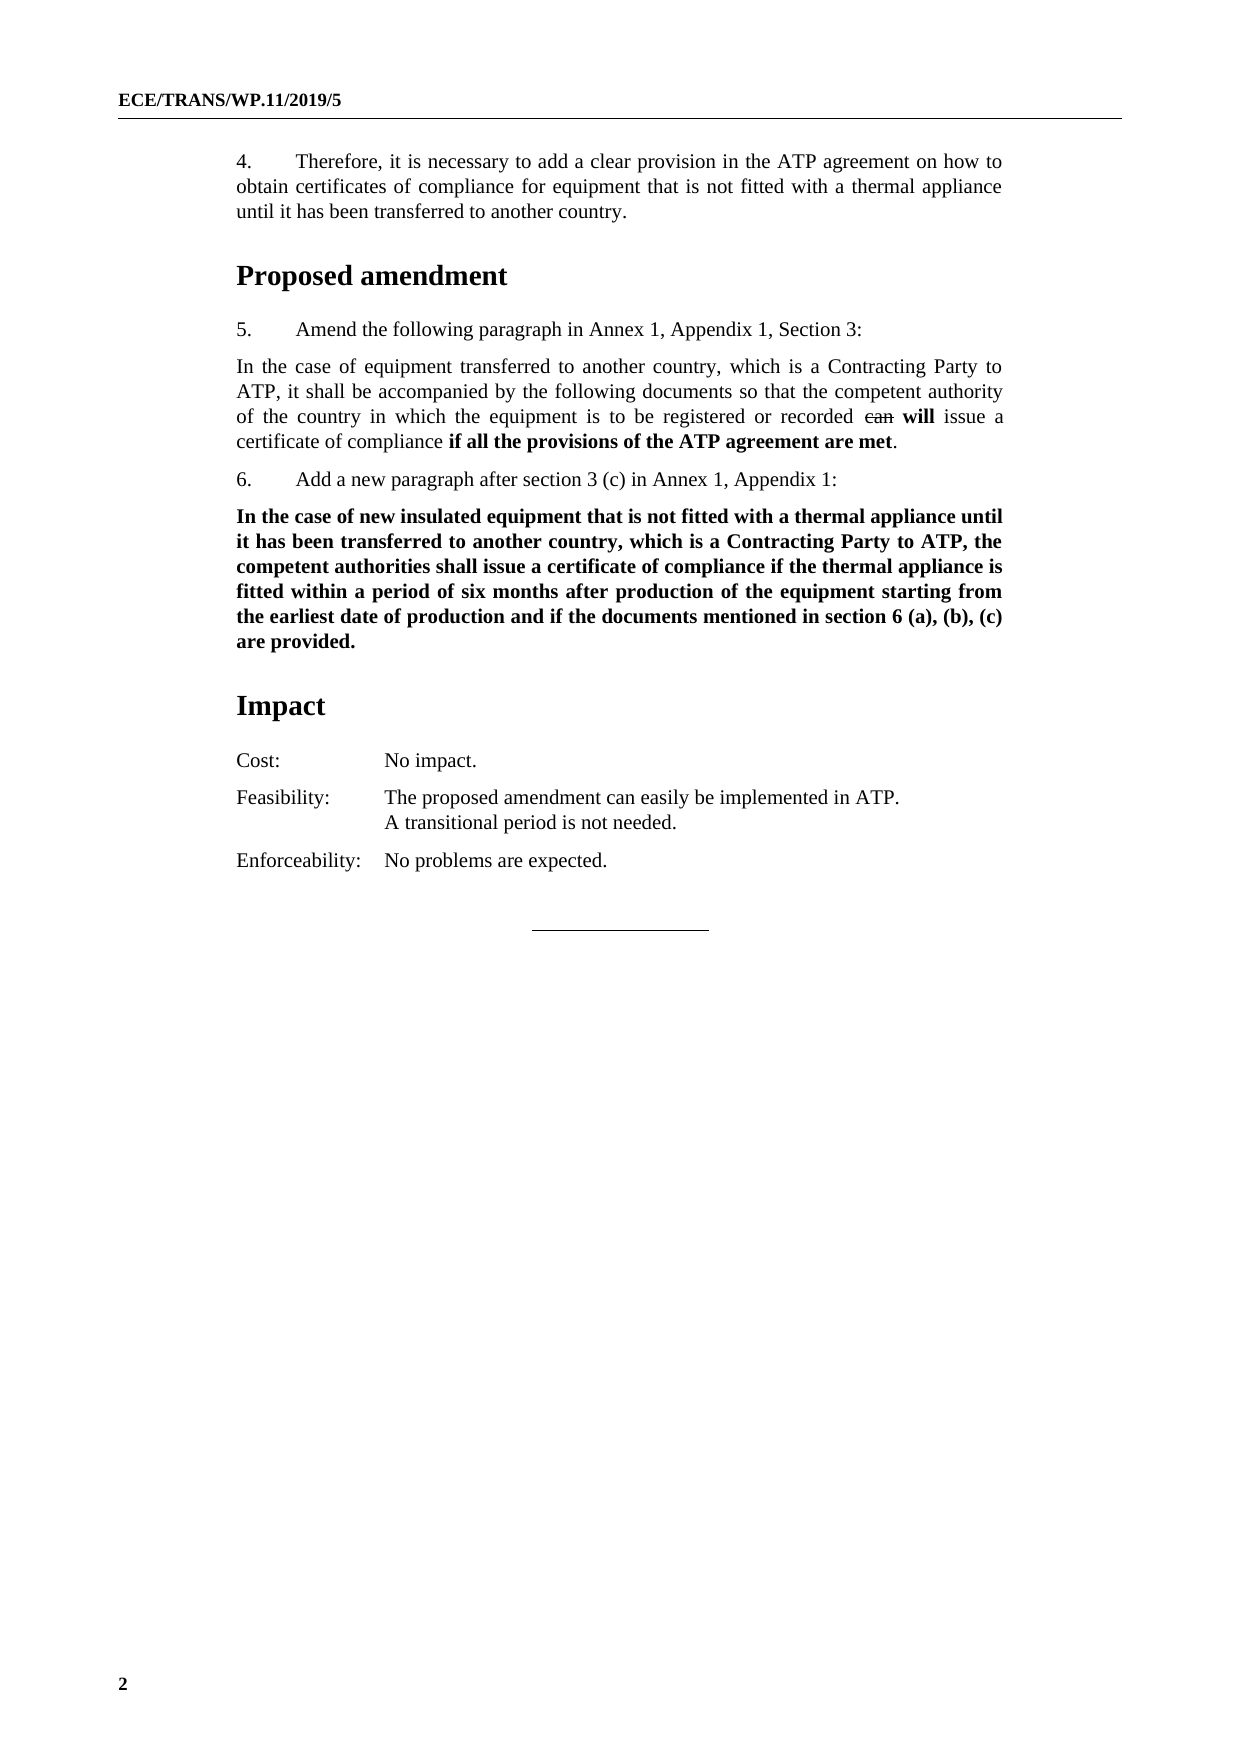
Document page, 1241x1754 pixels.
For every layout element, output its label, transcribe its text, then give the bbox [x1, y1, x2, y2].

table_cell No problems are expected. [384, 847, 1019, 884]
table_cell The proposed amendment can easily be implemented in ATP. A transitional period is not needed. [384, 784, 1019, 847]
text 5. Amend the following paragraph in Annex 1, Appendix 1, Section 3: [236, 316, 1004, 341]
table_header No impact. [384, 747, 1019, 784]
text 6. Add a new paragraph after section 3 (c) in Annex 1, Appendix 1: [236, 466, 1004, 491]
table_cell Feasibility: [236, 784, 384, 847]
text 4. Therefore, it is necessary to add a clear provision in the ATP agreement on how to obtain certificates of compliance for equipment that is not fitted with a thermal appliance until it has been transferred to another country. [236, 148, 1004, 223]
text Impact [118, 691, 1004, 722]
text In the case of equipment transferred to another country, which is a Contracting Party to ATP, it shall be accompanied by the following documents so that the competent authority of the country in which the equipment is to be registered or recorded can will issue a certificate of compliance if all the provisions of the ATP agreement are met. [236, 353, 1004, 453]
text Proposed amendment [118, 260, 1004, 291]
table_cell Enforceability: [236, 847, 384, 884]
text In the case of new insulated equipment that is not fitted with a thermal appliance until it has been transferred to another country, which is a Contracting Party to ATP, the competent authorities shall issue a certificate of compliance if the thermal appliance is fitted within a period of six months after production of the equipment starting from the earliest date of production and if the documents mentioned in section 6 (a), (b), (c) are provided. [236, 503, 1004, 653]
table_header Cost: [236, 747, 384, 784]
